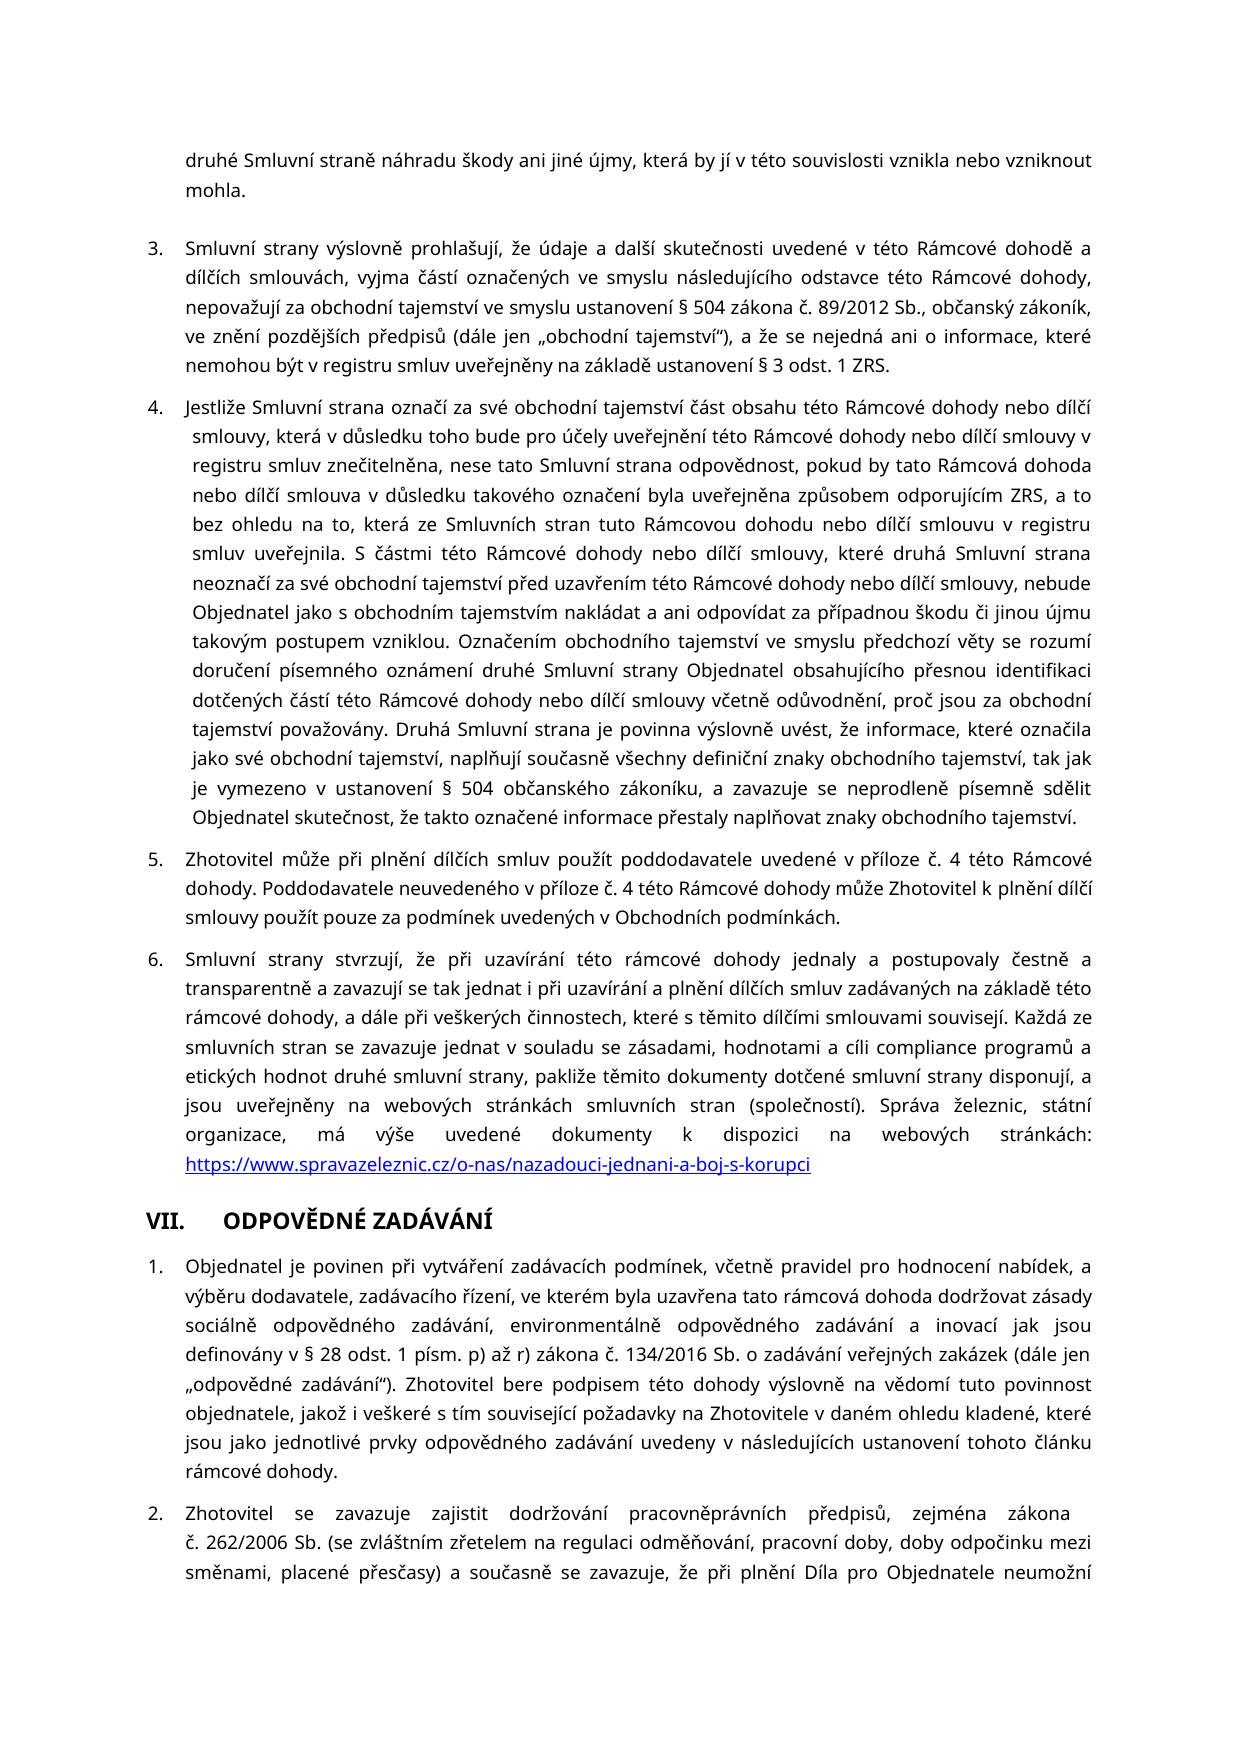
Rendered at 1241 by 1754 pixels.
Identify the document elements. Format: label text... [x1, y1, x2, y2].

list Objednatel je povinen při vytváření zadávacích podmínek, včetně pravidel pro hodnocení nabídek, a výběru dodavatele, zadávacího řízení, ve kterém byla uzavřena tato rámcová dohoda dodržovat zásady sociálně odpovědného zadávání, environmentálně odpovědného zadávání a inovací jak jsou definovány v § 28 odst. 1 písm. p) až r) zákona č. 134/2016 Sb. o zadávání veřejných zakázek (dále jen „odpovědné zadávání“). Zhotovitel bere podpisem této dohody výslovně na vědomí tuto povinnost objednatele, jakož i veškeré s tím související požadavky na Zhotovitele v daném ohledu kladené, které jsou jako jednotlivé prvky odpovědného zadávání uvedeny v následujících ustanovení tohoto článku rámcové dohody. [148, 1254, 1093, 1484]
list Smluvní strany stvrzují, že při uzavírání této rámcové dohody jednaly a postupovaly čestně a transparentně a zavazují se tak jednat i při uzavírání a plnění dílčích smluv zadávaných na základě této rámcové dohody, a dále při veškerých činnostech, které s těmito dílčími smlouvami souvisejí. Každá ze smluvních stran se zavazuje jednat v souladu se zásadami, hodnotami a cíli compliance programů a etických hodnot druhé smluvní strany, pakliže těmito dokumenty dotčené smluvní strany disponují, a jsou uveřejněny na webových stránkách smluvních stran (společností). Správa železnic, státní organizace, má výše uvedené dokumenty k dispozici na webových stránkách: https://www.spravazeleznic.cz/o-nas/nazadouci-jednani-a-boj-s-korupci [148, 946, 1093, 1177]
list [148, 1500, 1093, 1584]
list Zhotovitel může při plnění dílčích smluv použít poddodavatele uvedené v příloze č. 4 této Rámcové dohody. Poddodavatele neuvedeného v příloze č. 4 této Rámcové dohody může Zhotovitel k plnění dílčí smlouvy použít pouze za podmínek uvedených v Obchodních podmínkách. [148, 846, 1093, 930]
list Smluvní strany výslovně prohlašují, že údaje a další skutečnosti uvedené v této Rámcové dohodě a dílčích smlouvách, vyjma částí označených ve smyslu následujícího odstavce této Rámcové dohody, nepovažují za obchodní tajemství ve smyslu ustanovení § 504 zákona č. 89/2012 Sb., občanský zákoník, ve znění pozdějších předpisů (dále jen „obchodní tajemství“), a že se nejedná ani o informace, které nemohou být v registru smluv uveřejněny na základě ustanovení § 3 odst. 1 ZRS. [148, 235, 1093, 378]
list Jestliže Smluvní strana označí za své obchodní tajemství část obsahu této Rámcové dohody nebo dílčí smlouvy, která v důsledku toho bude pro účely uveřejnění této Rámcové dohody nebo dílčí smlouvy v registru smluv znečitelněna, nese tato Smluvní strana odpovědnost, pokud by tato Rámcová dohoda nebo dílčí smlouva v důsledku takového označení byla uveřejněna způsobem odporujícím ZRS, a to bez ohledu na to, která ze Smluvních stran tuto Rámcovou dohodu nebo dílčí smlouvu v registru smluv uveřejnila. S částmi této Rámcové dohody nebo dílčí smlouvy, které druhá Smluvní strana neoznačí za své obchodní tajemství před uzavřením této Rámcové dohody nebo dílčí smlouvy, nebude Objednatel jako s obchodním tajemstvím nakládat a ani odpovídat za případnou škodu či jinou újmu takovým postupem vzniklou. Označením obchodního tajemství ve smyslu předchozí věty se rozumí doručení písemného oznámení druhé Smluvní strany Objednatel obsahujícího přesnou identifikaci dotčených částí této Rámcové dohody nebo dílčí smlouvy včetně odůvodnění, proč jsou za obchodní tajemství považovány. Druhá Smluvní strana je povinna výslovně uvést, že informace, které označila jako své obchodní tajemství, naplňují současně všechny definiční znaky obchodního tajemství, tak jak je vymezeno v ustanovení § 504 občanského zákoníku, a zavazuje se neprodleně písemně sdělit Objednatel skutečnost, že takto označené informace přestaly naplňovat znaky obchodního tajemství. [148, 394, 1093, 829]
list ODPOVĚDNÉ ZADÁVÁNÍ [185, 1205, 1093, 1237]
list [148, 148, 1093, 202]
